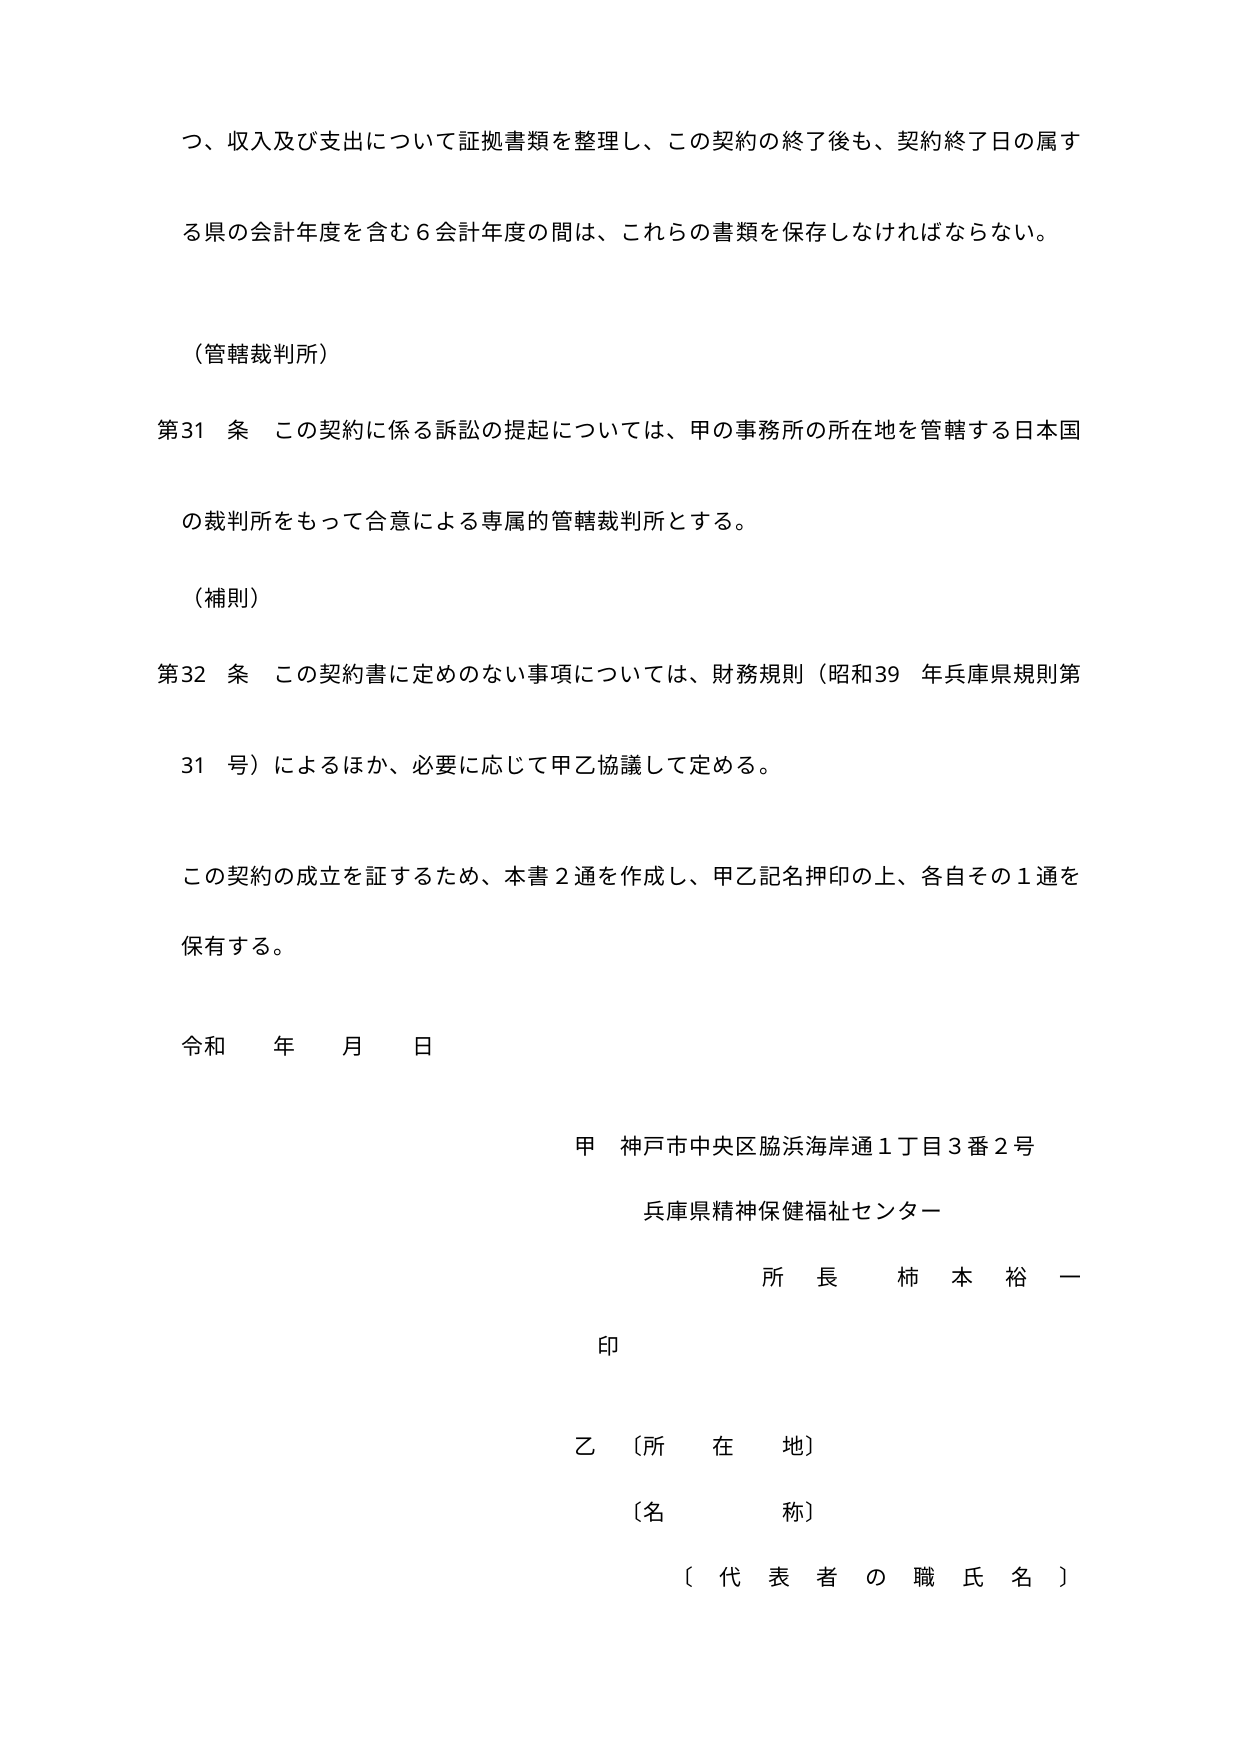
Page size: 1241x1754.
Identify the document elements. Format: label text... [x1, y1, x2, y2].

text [158, 110, 1083, 261]
text 〔代表者の職氏名〕 印 [560, 1546, 1083, 1606]
text この契約の成立を証するため、本書２通を作成し、甲乙記名押印の上、各自その１通を保有する。 [178, 845, 1083, 975]
text 第32条 この契約書に定めのない事項については、財務規則（昭和39年兵庫県規則第31号）によるほか、必要に応じて甲乙協議して定める。 [158, 643, 1083, 794]
text 令和 年 月 日 [158, 1014, 1083, 1075]
text 所 長 柿 本 裕 一 印 [560, 1245, 1083, 1376]
text （管轄裁判所） [178, 322, 1083, 383]
text 乙 〔所 在 地〕 [560, 1415, 1083, 1476]
text 第31条 この契約に係る訴訟の提起については、甲の事務所の所在地を管轄する日本国の裁判所をもって合意による専属的管轄裁判所とする。 [158, 399, 1083, 551]
text 〔名 称〕 [560, 1480, 1083, 1541]
text （補則） [178, 566, 1083, 627]
text 甲 神戸市中央区脇浜海岸通１丁目３番２号 [560, 1114, 1083, 1175]
text 兵庫県精神保健福祉センター [560, 1180, 1083, 1241]
